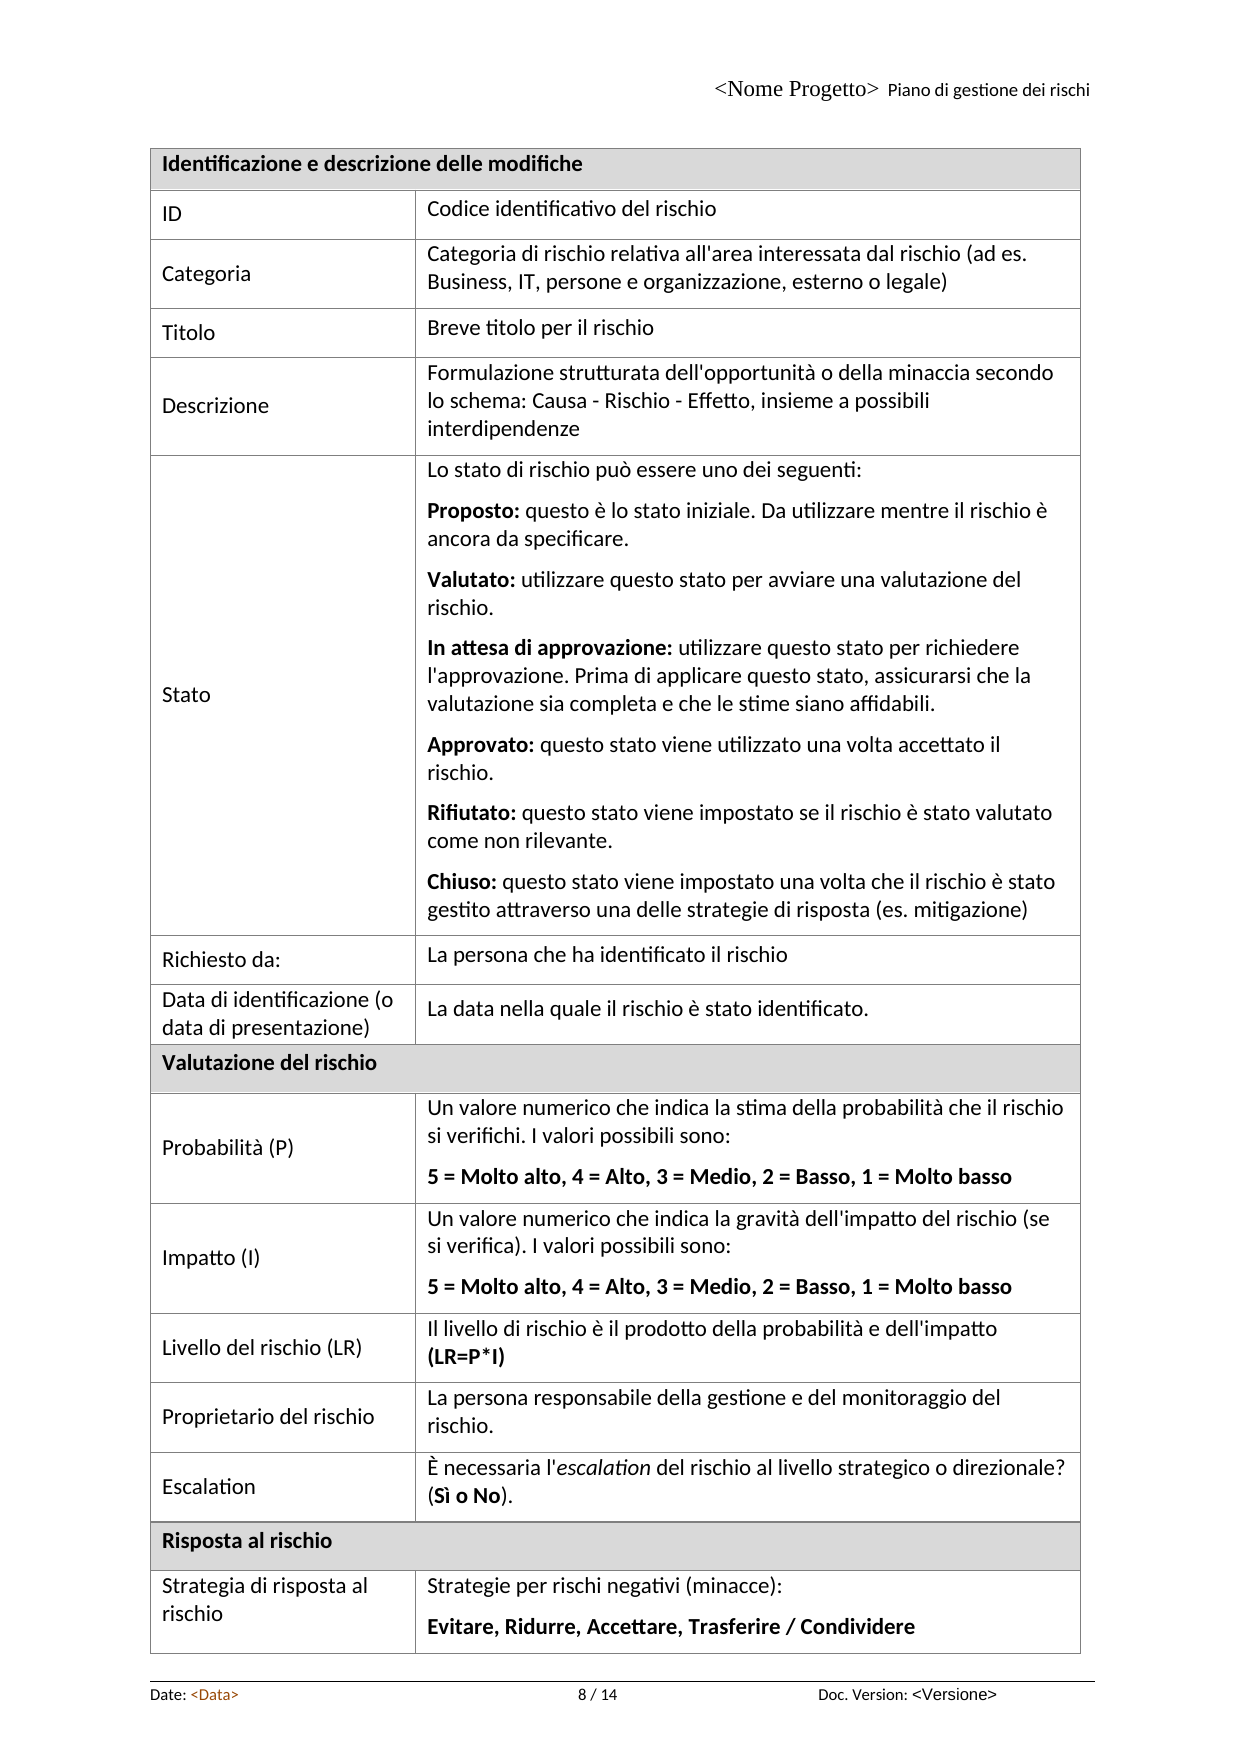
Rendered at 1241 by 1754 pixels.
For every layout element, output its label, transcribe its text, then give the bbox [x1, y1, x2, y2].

table_cell Valutazione del rischio [151, 1045, 1080, 1092]
table_cell Probabilità (P) [151, 1094, 415, 1203]
table_cell Stato [151, 456, 415, 935]
table_cell Un valore numerico che indica la stima della probabilità che il rischio si verifichi. I valori possibili sono: 5 = Molto alto, 4 = Alto, 3 = Medio, 2 = Basso, 1 = Molto basso [416, 1094, 1080, 1203]
table_cell Categoria di rischio relativa all'area interessata dal rischio (ad es. Business, IT, persone e organizzazione, esterno o legale) [416, 240, 1080, 308]
table_cell Risposta al rischio [151, 1523, 1080, 1570]
table_cell Proprietario del rischio [151, 1383, 415, 1452]
table_cell La persona responsabile della gestione e del monitoraggio del rischio. [416, 1383, 1080, 1452]
table_cell Il livello di rischio è il prodotto della probabilità e dell'impatto (LR=P*I) [416, 1314, 1080, 1382]
table_cell Livello del rischio (LR) [151, 1314, 415, 1382]
table_cell Un valore numerico che indica la gravità dell'impatto del rischio (se si verifica). I valori possibili sono: 5 = Molto alto, 4 = Alto, 3 = Medio, 2 = Basso, 1 = Molto basso [416, 1204, 1080, 1313]
table_cell Categoria [151, 240, 415, 308]
table_header Identificazione e descrizione delle modifiche [151, 149, 1080, 189]
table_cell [416, 1571, 1080, 1652]
table_cell La data nella quale il rischio è stato identificato. [416, 985, 1080, 1043]
table_cell Data di identificazione (o data di presentazione) [151, 985, 415, 1043]
table_cell Lo stato di rischio può essere uno dei seguenti: Proposto: questo è lo stato iniziale. Da utilizzare mentre il rischio è ancora da specificare. Valutato: utilizzare questo stato per avviare una valutazione del rischio. In attesa di approvazione: utilizzare questo stato per richiedere l'approvazione. Prima di applicare questo stato, assicurarsi che la valutazione sia completa e che le stime siano affidabili. Approvato: questo stato viene utilizzato una volta accettato il rischio. Rifiutato: questo stato viene impostato se il rischio è stato valutato come non rilevante. Chiuso: questo stato viene impostato una volta che il rischio è stato gestito attraverso una delle strategie di risposta (es. mitigazione) [416, 456, 1080, 935]
table_cell Escalation [151, 1453, 415, 1521]
table_cell La persona che ha identificato il rischio [416, 936, 1080, 984]
table_cell Descrizione [151, 358, 415, 454]
table_cell Formulazione strutturata dell'opportunità o della minaccia secondo lo schema: Causa - Rischio - Effetto, insieme a possibili interdipendenze [416, 358, 1080, 454]
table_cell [151, 1571, 415, 1652]
table_cell Impatto (I) [151, 1204, 415, 1313]
table_cell ID [151, 191, 415, 238]
table_cell Titolo [151, 309, 415, 357]
table_cell Codice identificativo del rischio [416, 191, 1080, 238]
table_cell Richiesto da: [151, 936, 415, 984]
table_cell È necessaria l'escalation del rischio al livello strategico o direzionale? (Sì o No). [416, 1453, 1080, 1521]
table_cell Breve titolo per il rischio [416, 309, 1080, 357]
